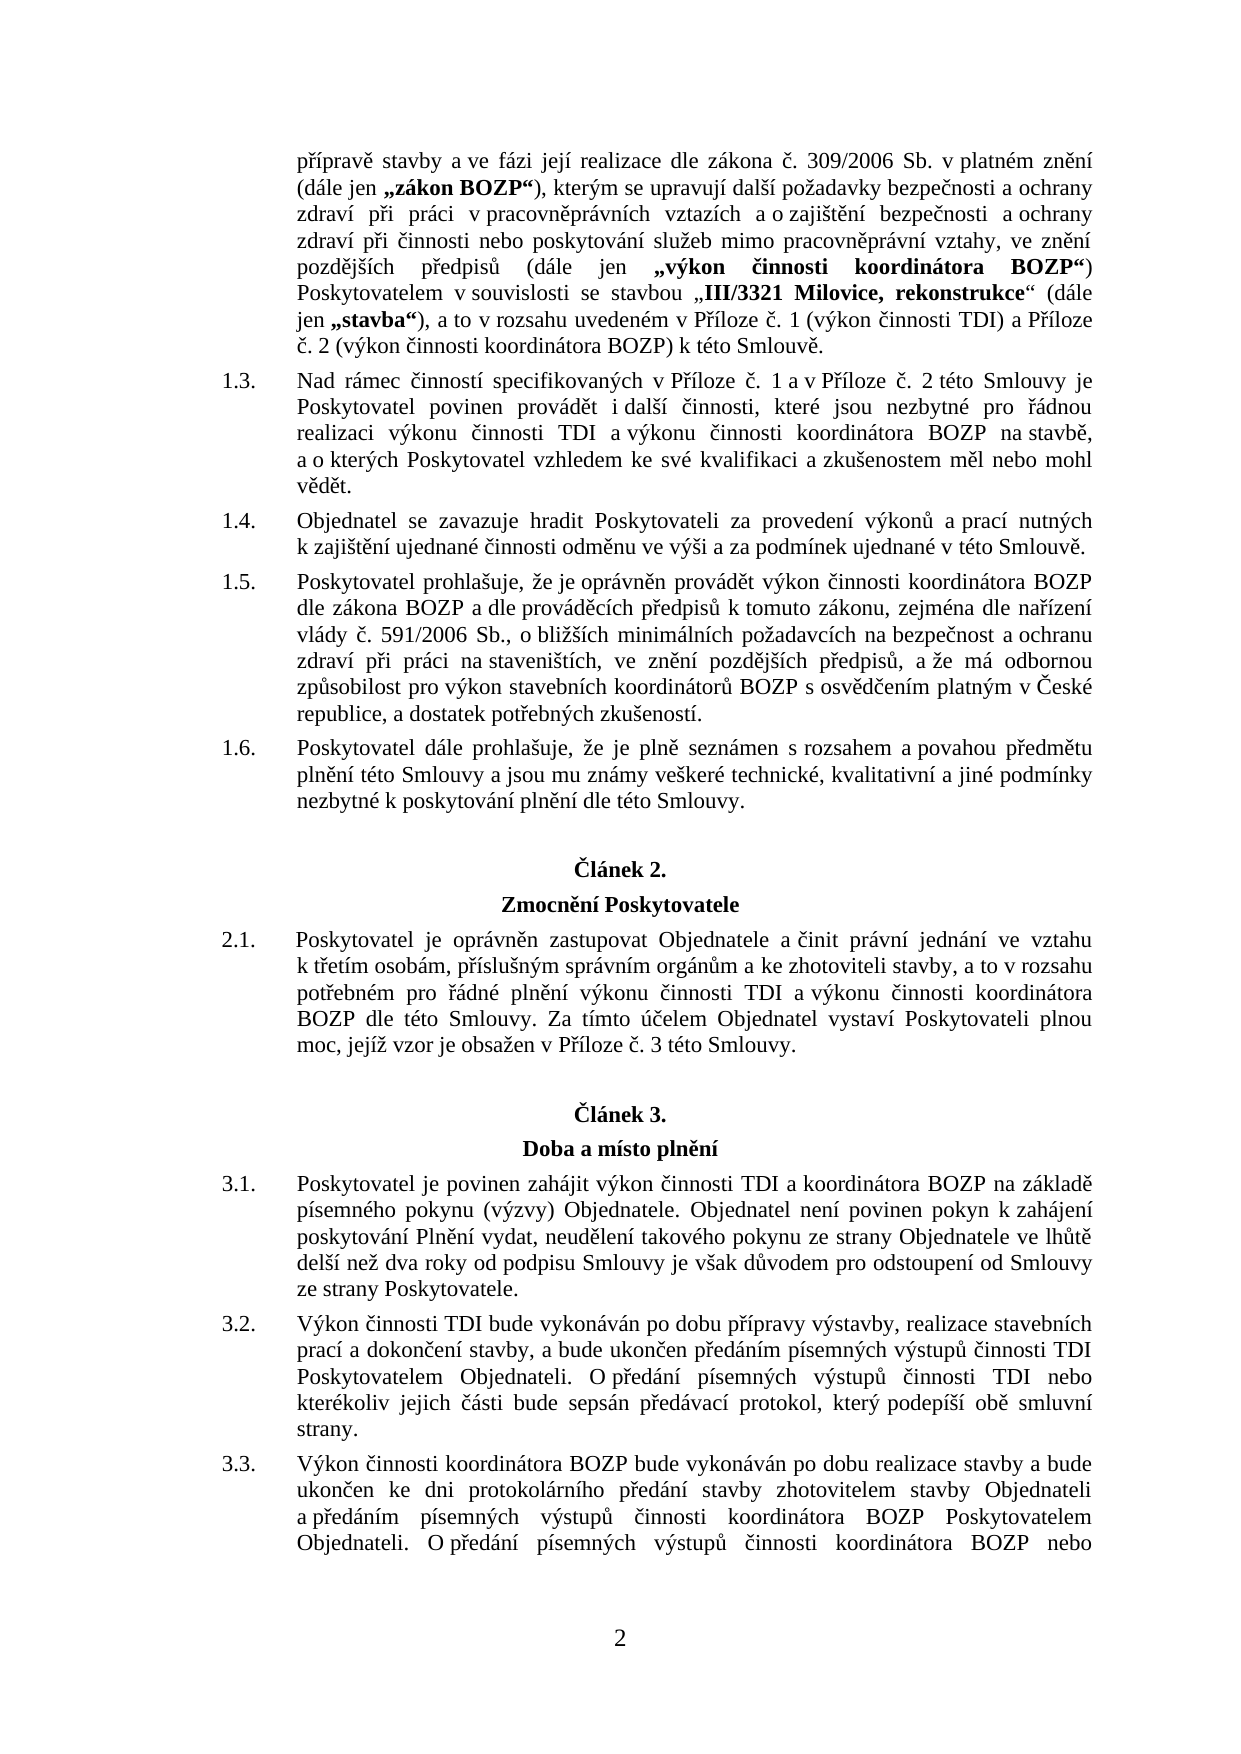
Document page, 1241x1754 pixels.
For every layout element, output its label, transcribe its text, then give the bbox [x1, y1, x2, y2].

text Doba a místo plnění [148, 1135, 1093, 1162]
text Objednatel se zavazuje hradit Poskytovateli za provedení výkonů a prací nutných k zajištění ujednané činnosti odměnu ve výši a za podmínek ujednané v této Smlouvě. [222, 507, 1093, 559]
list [222, 148, 1093, 358]
list 2.1. Poskytovatel je oprávněn zastupovat Objednatele a činit právní jednání ve vztahu k třetím osobám, příslušným správním orgánům a ke zhotoviteli stavby, a to v rozsahu potřebném pro řádné plnění výkonu činnosti TDI a výkonu činnosti koordinátora BOZP dle této Smlouvy. Za tímto účelem Objednatel vystaví Poskytovateli plnou moc, jejíž vzor je obsažen v Příloze č. 3 této Smlouvy. [221, 926, 1093, 1058]
list Poskytovatel je povinen zahájit výkon činnosti TDI a koordinátora BOZP na základě písemného pokynu (výzvy) Objednatele. Objednatel není povinen pokyn k zahájení poskytování Plnění vydat, neudělení takového pokynu ze strany Objednatele ve lhůtě delší než dva roky od podpisu Smlouvy je však důvodem pro odstoupení od Smlouvy ze strany Poskytovatele. [222, 1170, 1093, 1302]
list Výkon činnosti TDI bude vykonáván po dobu přípravy výstavby, realizace stavebních prací a dokončení stavby, a bude ukončen předáním písemných výstupů činnosti TDI Poskytovatelem Objednateli. O předání písemných výstupů činnosti TDI nebo kterékoliv jejich části bude sepsán předávací protokol, který podepíší obě smluvní strany. [222, 1310, 1093, 1442]
text Poskytovatel dále prohlašuje, že je plně seznámen s rozsahem a povahou předmětu plnění této Smlouvy a jsou mu známy veškeré technické, kvalitativní a jiné podmínky nezbytné k poskytování plnění dle této Smlouvy. [222, 734, 1093, 813]
text Poskytovatel prohlašuje, že je oprávněn provádět výkon činnosti koordinátora BOZP dle zákona BOZP a dle prováděcích předpisů k tomuto zákonu, zejména dle nařízení vlády č. 591/2006 Sb., o bližších minimálních požadavcích na bezpečnost a ochranu zdraví při práci na staveništích, ve znění pozdějších předpisů, a že má odbornou způsobilost pro výkon stavebních koordinátorů BOZP s osvědčením platným v České republice, a dostatek potřebných zkušeností. [222, 568, 1093, 726]
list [222, 1450, 1093, 1556]
list Nad rámec činností specifikovaných v Příloze č. 1 a v Příloze č. 2 této Smlouvy je Poskytovatel povinen provádět i další činnosti, které jsou nezbytné pro řádnou realizaci výkonu činnosti TDI a výkonu činnosti koordinátora BOZP na stavbě, a o kterých Poskytovatel vzhledem ke své kvalifikaci a zkušenostem měl nebo mohl vědět. [222, 367, 1093, 498]
text Zmocnění Poskytovatele [148, 891, 1093, 917]
